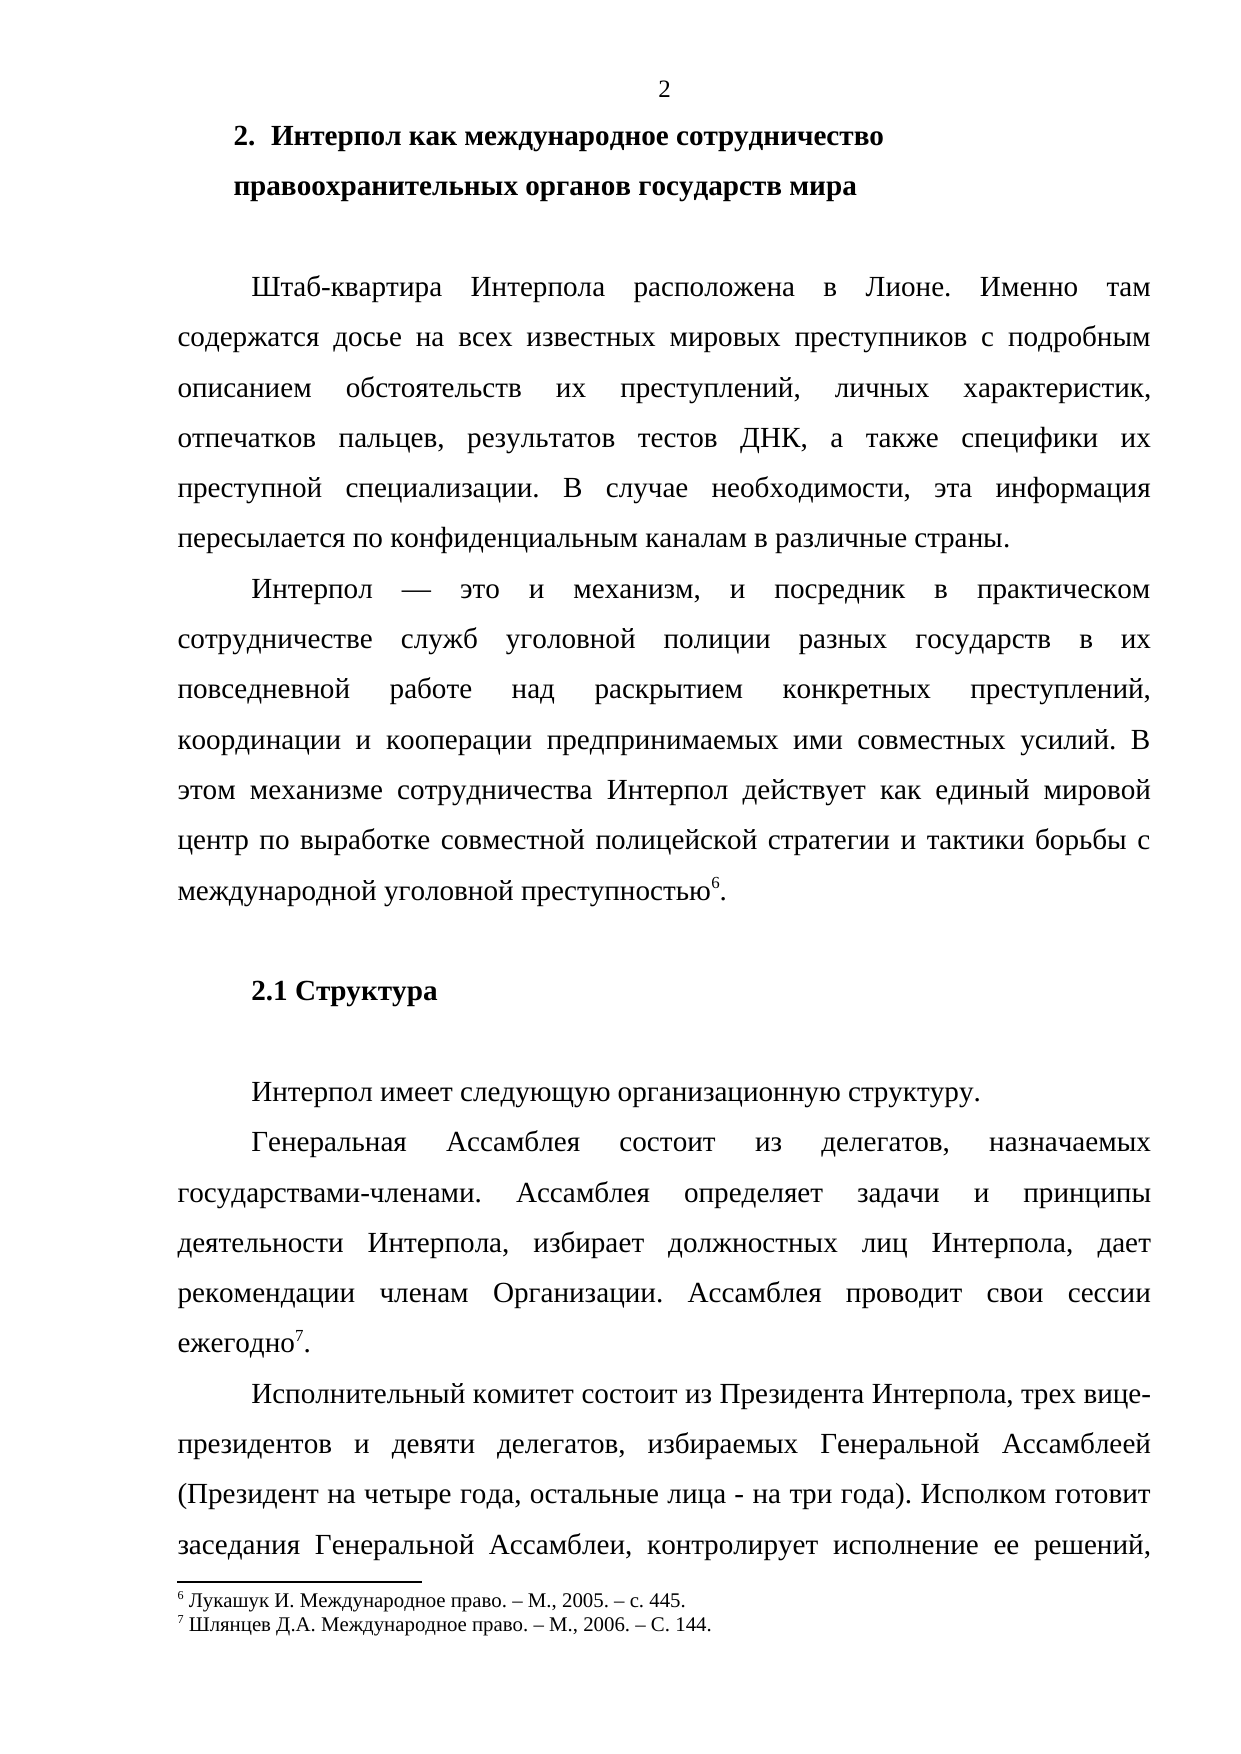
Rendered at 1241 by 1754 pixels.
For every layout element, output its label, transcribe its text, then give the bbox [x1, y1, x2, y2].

text 2.1 Структура [177, 973, 1152, 1007]
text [177, 1376, 1152, 1560]
list Интерпол как международное сотрудничество [233, 118, 1152, 152]
text Штаб-квартира Интерпола расположена в Лионе. Именно там содержатся досье на всех известных мировых преступников с подробным описанием обстоятельств их преступлений, личных характеристик, отпечатков пальцев, результатов тестов ДНК, а также специфики их преступной специализации. В случае необходимости, эта информация пересылается по конфиденциальным каналам в различные страны. [177, 269, 1152, 554]
text Интерпол имеет следующую организационную структуру. [177, 1074, 1152, 1108]
text правоохранительных органов государств мира [233, 168, 1152, 202]
text Генеральная Ассамблея состоит из делегатов, назначаемых государствами-членами. Ассамблея определяет задачи и принципы деятельности Интерпола, избирает должностных лиц Интерпола, дает рекомендации членам Организации. Ассамблея проводит свои сессии ежегодно. [177, 1124, 1152, 1359]
text Интерпол — это и механизм, и посредник в практическом сотрудничестве служб уголовной полиции разных государств в их повседневной работе над раскрытием конкретных преступлений, координации и кооперации предпринимаемых ими совместных усилий. В этом механизме сотрудничества Интерпол действует как единый мировой центр по выработке совместной полицейской стратегии и тактики борьбы с международной уголовной преступностью. [177, 571, 1152, 906]
